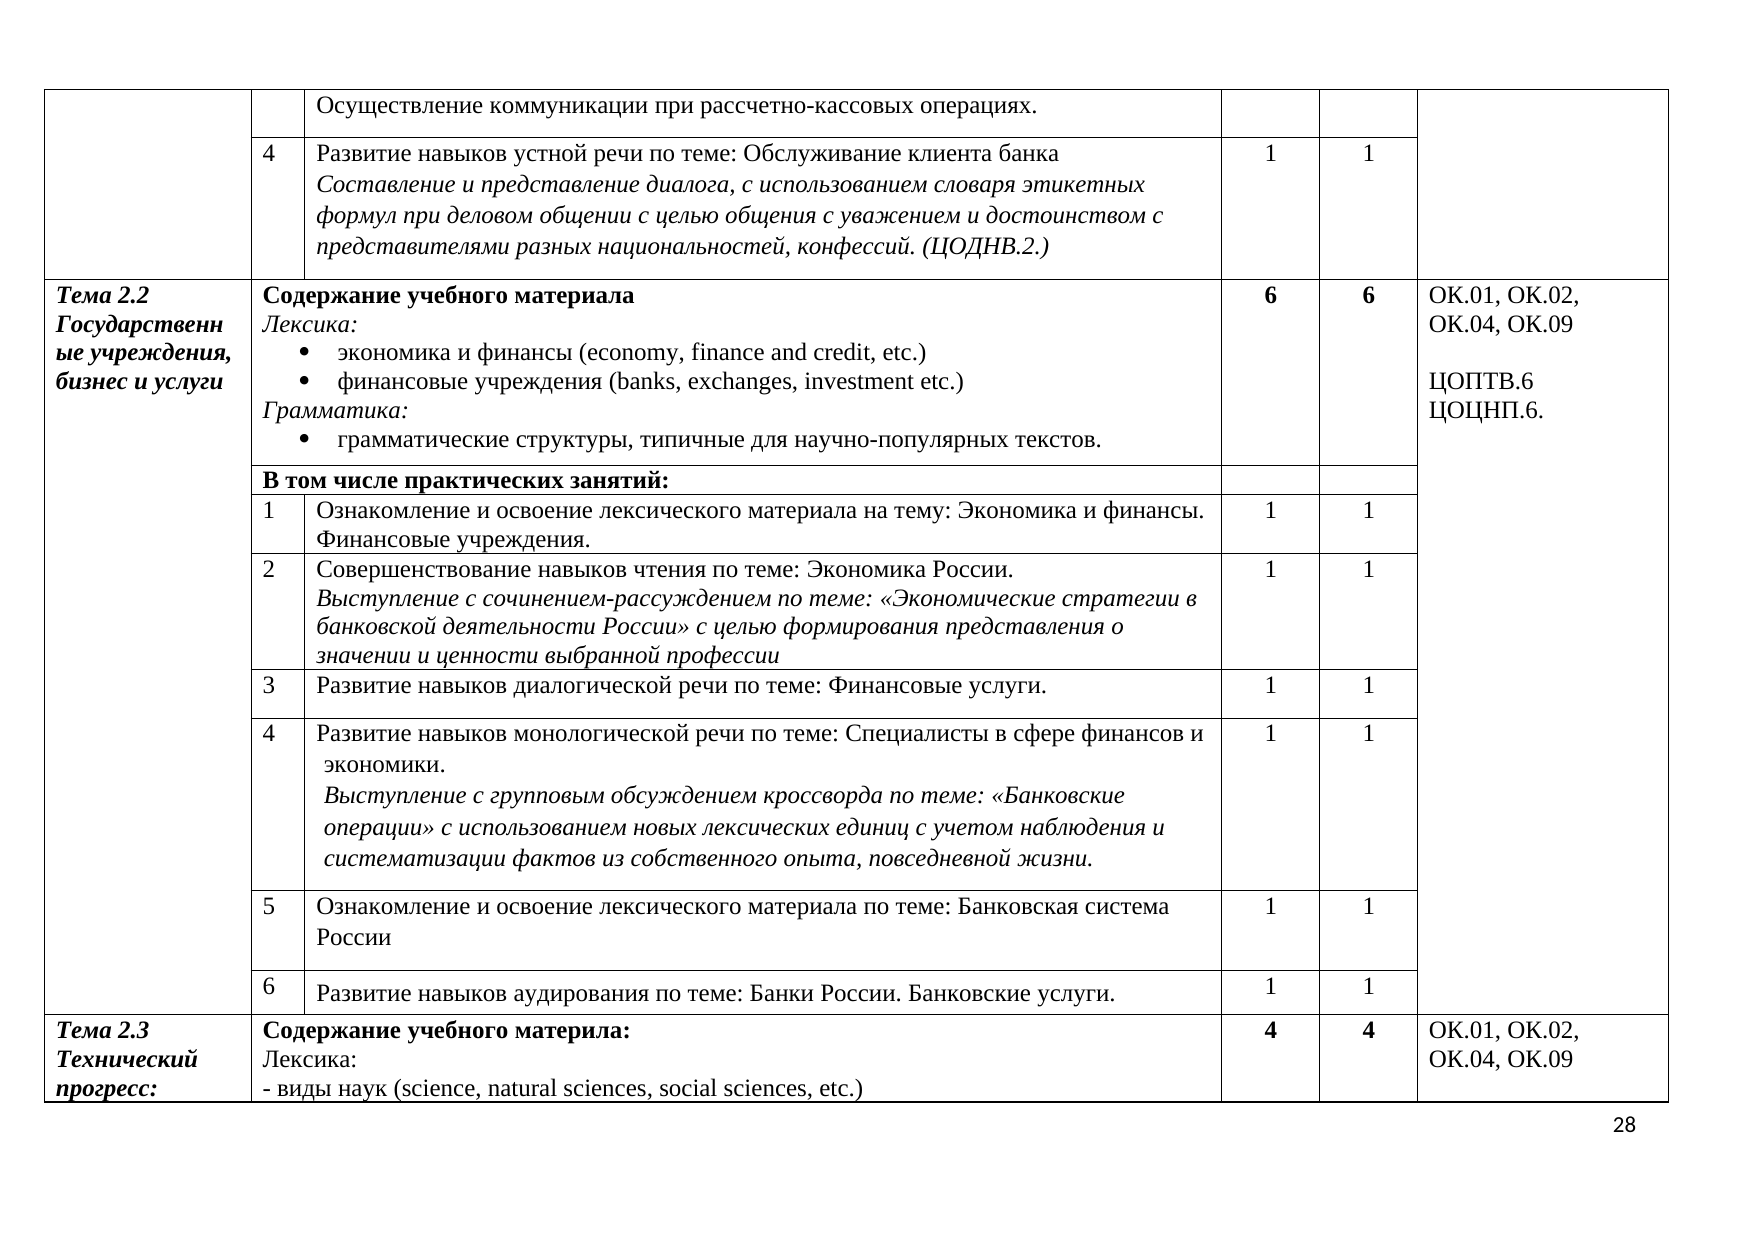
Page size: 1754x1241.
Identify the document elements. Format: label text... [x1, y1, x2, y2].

table_cell [1320, 466, 1417, 494]
table_cell 1 [252, 495, 304, 553]
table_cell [252, 1015, 1221, 1101]
table_cell Развитие навыков устной речи по теме: Обслуживание клиента банка Составление и представление диалога, с использованием словаря этикетных формул при деловом общении с целью общения с уважением и достоинством с представителями разных национальностей, конфессий. (ЦОДНВ.2.) [305, 138, 1221, 279]
table_cell Развитие навыков диалогической речи по теме: Финансовые услуги. [305, 670, 1221, 717]
table_cell Развитие навыков аудирования по теме: Банки России. Банковские услуги. [305, 971, 1221, 1014]
table_cell 1 [1320, 971, 1417, 1014]
table_cell 4 [252, 719, 304, 890]
table_cell Ознакомление и освоение лексического материала на тему: Экономика и финансы. Финансовые учреждения. [305, 495, 1221, 553]
table_cell Ознакомление и освоение лексического материала по теме: Банковская система России [305, 891, 1221, 970]
table_cell 1 [1320, 90, 1417, 137]
table_cell 3 [252, 670, 304, 717]
table_cell В том числе практических занятий: [252, 466, 1221, 494]
table_cell 1 [1320, 554, 1417, 669]
table_cell Развитие навыков монологической речи по теме: Специалисты в сфере финансов и экономики. Выступление с групповым обсуждением кроссворда по теме: «Банковские операции» с использованием новых лексических единиц с учетом наблюдения и систематизации фактов из собственного опыта, повседневной жизни. [305, 719, 1221, 890]
table_cell 6 [252, 971, 304, 1014]
table_cell 1 [1320, 138, 1417, 279]
table_cell 1 [1222, 670, 1319, 717]
table_cell 1 [1320, 891, 1417, 970]
table_cell 1 [1222, 554, 1319, 669]
table_cell 5 [252, 891, 304, 970]
table_cell Совершенствование навыков чтения по теме: Экономика России. Выступление с сочинением-рассуждением по теме: «Экономические стратегии в банковской деятельности России» с целью формирования представления о значении и ценности выбранной профессии [305, 554, 1221, 669]
table_cell 1 [1222, 891, 1319, 970]
table_cell Содержание учебного материала Лексика: экономика и финансы (economy, finance and credit, etc.) финансовые учреждения (banks, exchanges, investment etc.) Грамматика: грамматические структуры, типичные для научно-популярных текстов. [252, 280, 1221, 464]
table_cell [305, 90, 1221, 137]
table_cell 1 [1222, 719, 1319, 890]
table_cell 1 [1222, 495, 1319, 553]
table_cell 2 [252, 554, 304, 669]
table_cell Тема 2.2 Государственные учреждения, бизнес и услуги [45, 280, 251, 1014]
table_cell 1 [1320, 719, 1417, 890]
table_cell 6 [1222, 280, 1319, 464]
table_cell 1 [1222, 90, 1319, 137]
table_cell 4 [1222, 1015, 1319, 1101]
table_cell ОК.01, ОК.02, ОК.04, ОК.09 ЦОПТВ.6 ЦОЦНП.6. [1418, 280, 1668, 1014]
table_cell 1 [1320, 670, 1417, 717]
table_cell 1 [1222, 971, 1319, 1014]
table_cell [1222, 466, 1319, 494]
table_cell 6 [1320, 280, 1417, 464]
table_cell 4 [1320, 1015, 1417, 1101]
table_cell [45, 1015, 251, 1101]
table_cell 1 [1222, 138, 1319, 279]
table_cell 1 [1320, 495, 1417, 553]
table_cell 3 [252, 90, 304, 137]
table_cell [1418, 1015, 1668, 1101]
table_cell 4 [252, 138, 304, 279]
